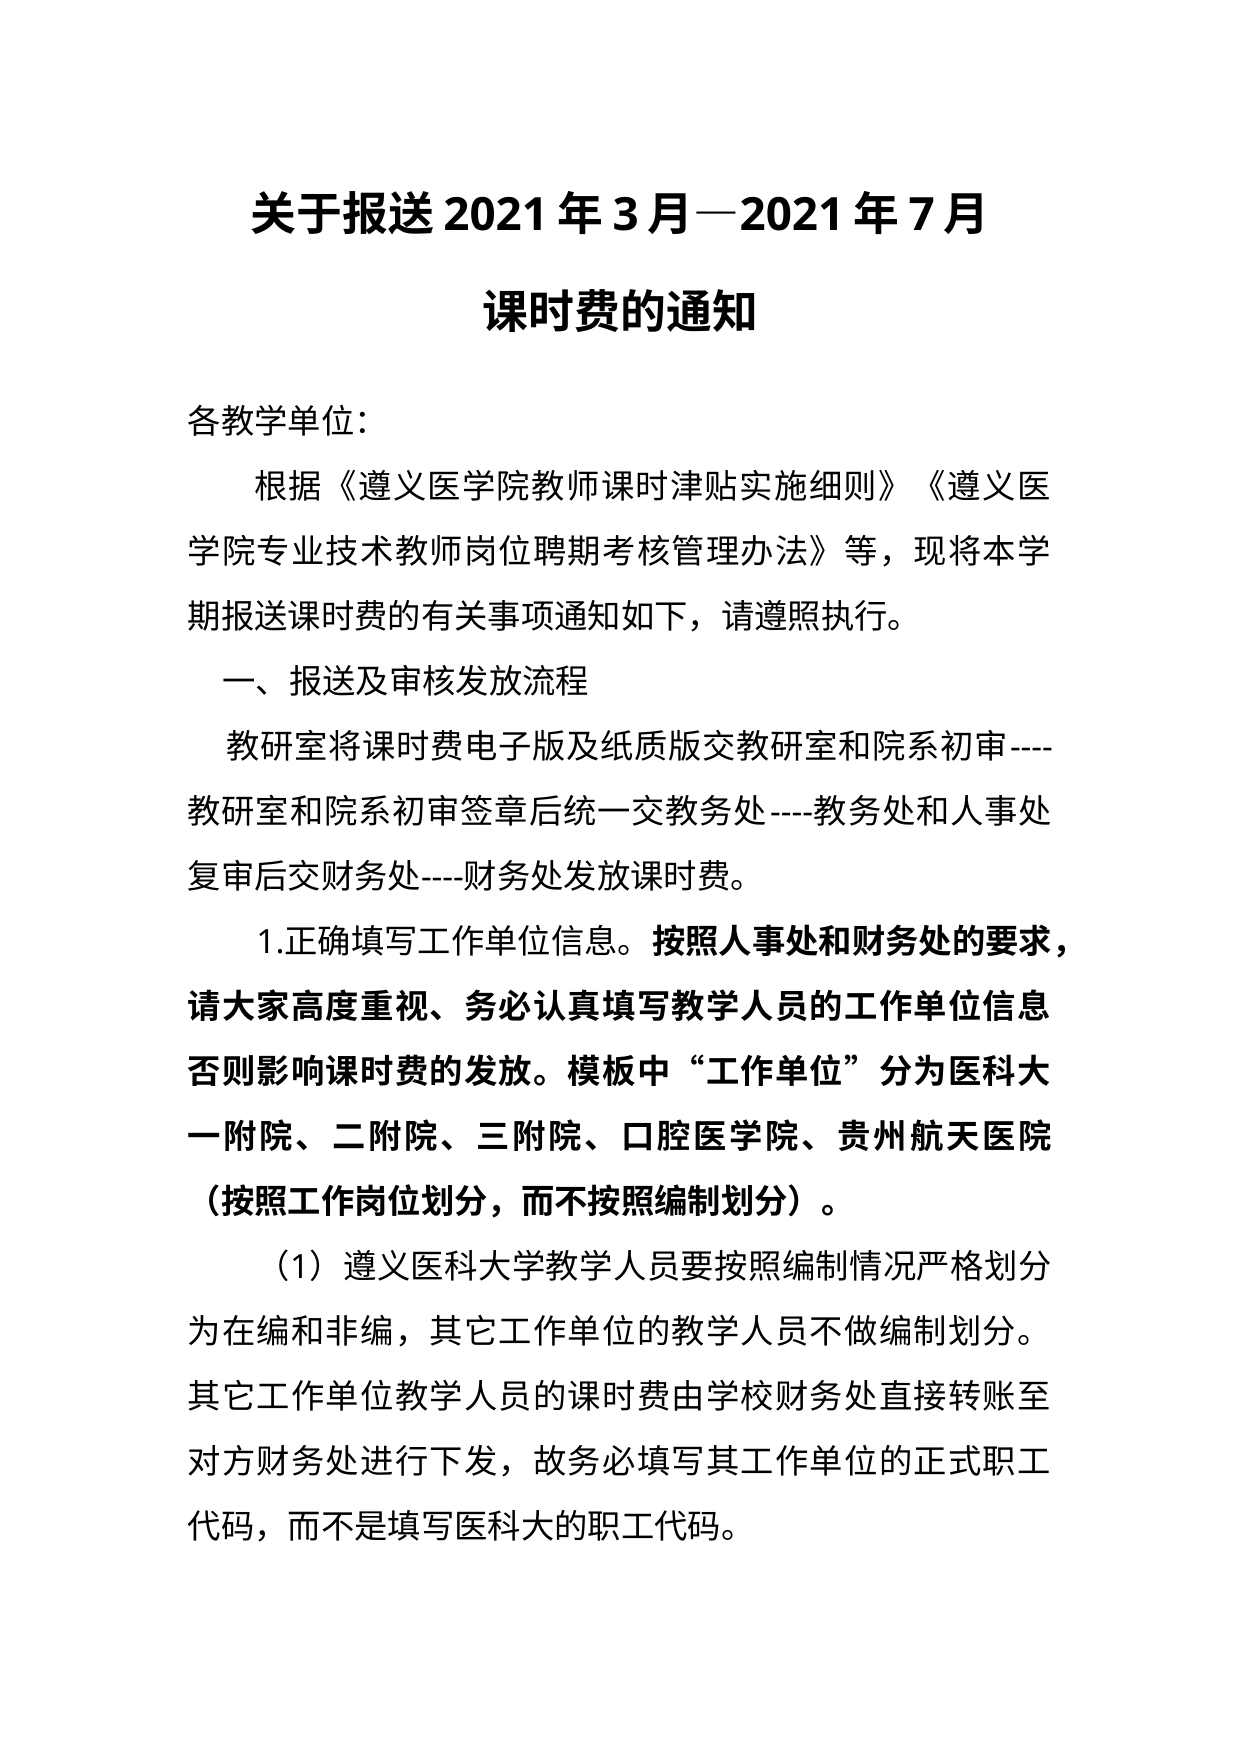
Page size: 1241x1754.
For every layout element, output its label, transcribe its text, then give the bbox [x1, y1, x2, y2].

text 关于报送2021年3月—2021年7月 课时费的通知 [187, 162, 1053, 357]
text 根据《遵义医学院教师课时津贴实施细则》《遵义医学院专业技术教师岗位聘期考核管理办法》等，现将本学期报送课时费的有关事项通知如下，请遵照执行。 一、报送及审核发放流程 教研室将课时费电子版及纸质版交教研室和院系初审----教研室和院系初审签章后统一交教务处----教务处和人事处复审后交财务处----财务处发放课时费。 [187, 451, 1053, 906]
text 各教学单位： [187, 386, 1053, 451]
text 1.正确填写工作单位信息。按照人事处和财务处的要求，请大家高度重视、务必认真填写教学人员的工作单位信息，否则影响课时费的发放。模板中“工作单位”分为医科大、一附院、二附院、三附院、口腔医学院、贵州航天医院（按照工作岗位划分，而不按照编制划分）。 [187, 906, 1053, 1231]
text （1）遵义医科大学教学人员要按照编制情况严格划分为在编和非编，其它工作单位的教学人员不做编制划分。其它工作单位教学人员的课时费由学校财务处直接转账至对方财务处进行下发，故务必填写其工作单位的正式职工代码，而不是填写医科大的职工代码。 [187, 1231, 1053, 1556]
